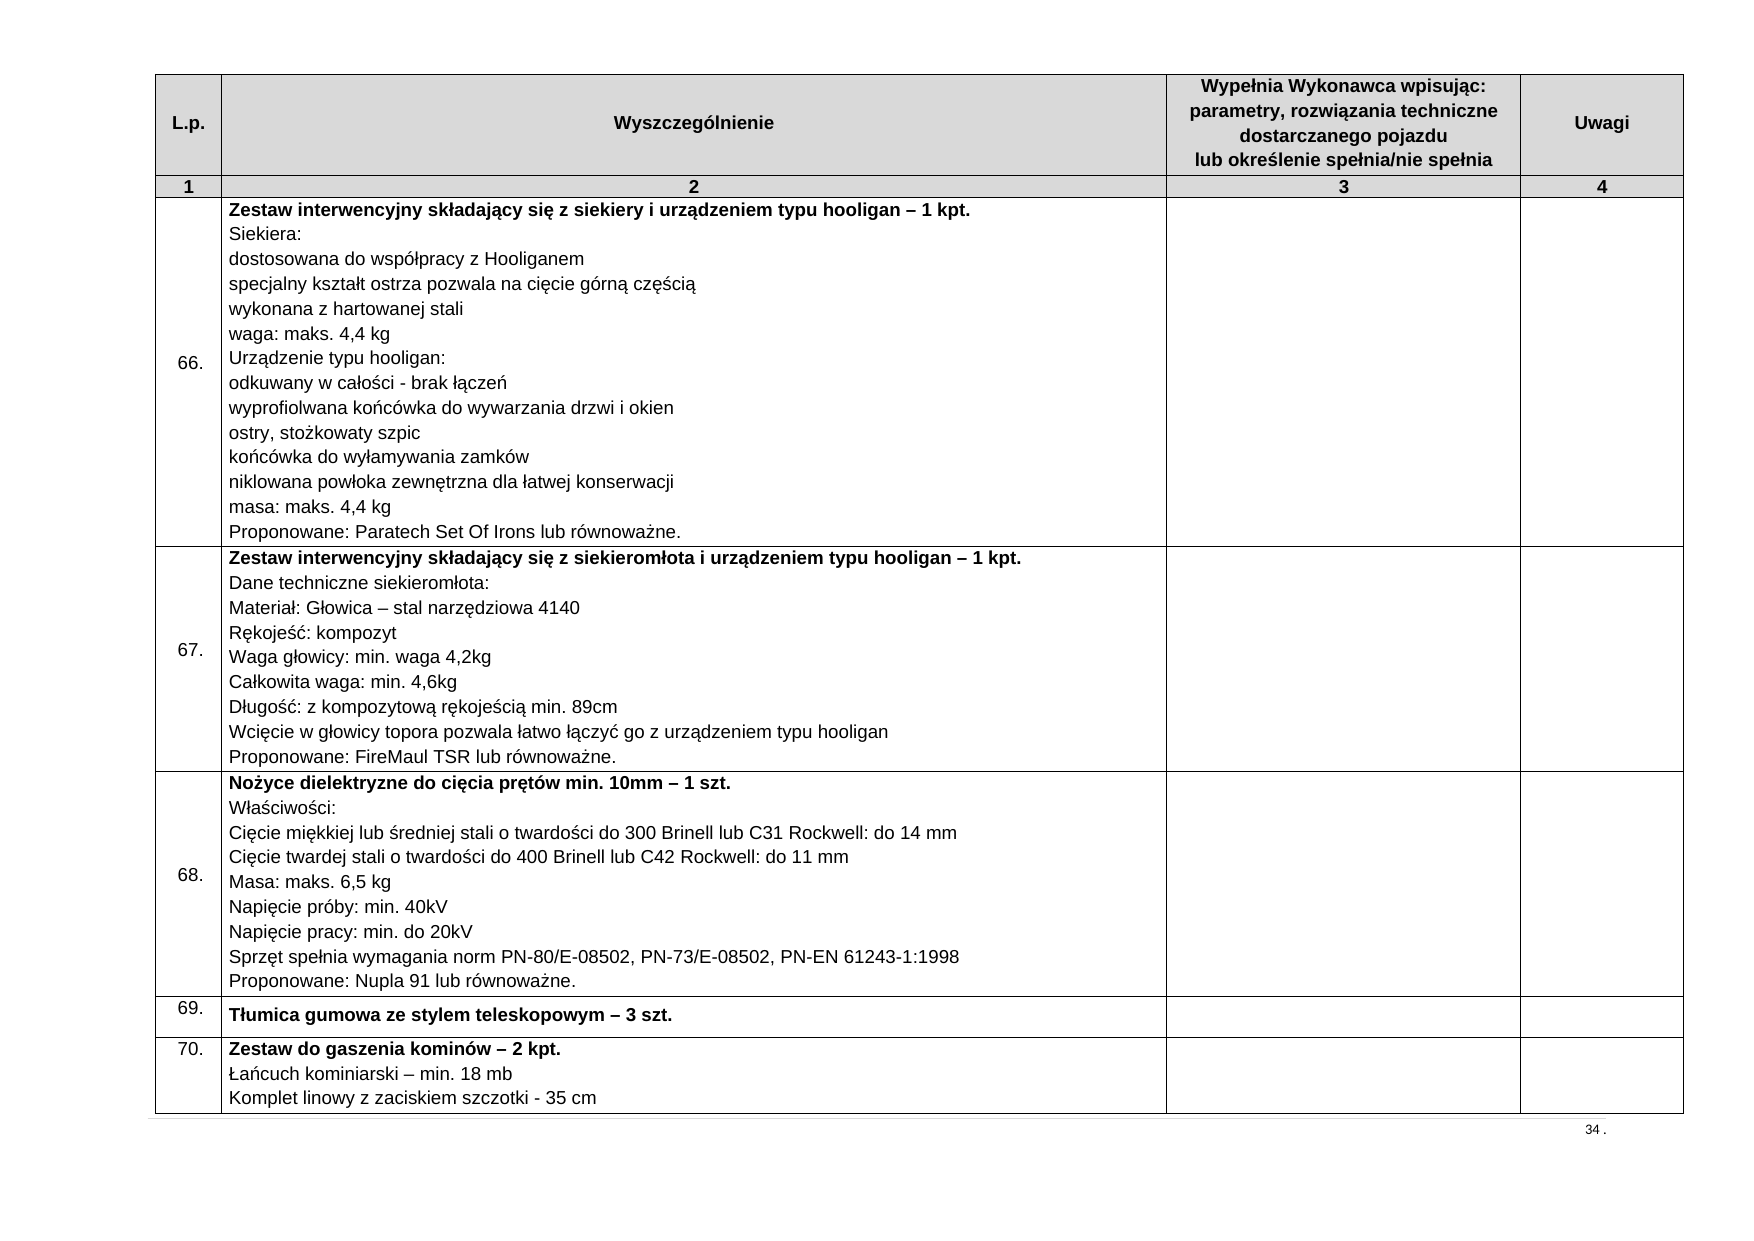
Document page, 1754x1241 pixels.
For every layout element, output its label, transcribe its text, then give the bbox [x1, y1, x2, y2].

table_cell Nożyce dielektryzne do cięcia prętów min. 10mm – 1 szt. Właściwości: Cięcie miękkiej lub średniej stali o twardości do 300 Brinell lub C31 Rockwell: do 14 mm Cięcie twardej stali o twardości do 400 Brinell lub C42 Rockwell: do 11 mm Masa: maks. 6,5 kg Napięcie próby: min. 40kV Napięcie pracy: min. do 20kV Sprzęt spełnia wymagania norm PN-80/E-08502, PN-73/E-08502, PN-EN 61243-1:1998 Proponowane: Nupla 91 lub równoważne. [222, 772, 1166, 996]
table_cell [222, 1038, 1166, 1113]
table_header Wypełnia Wykonawca wpisując: parametry, rozwiązania techniczne dostarczanego pojazdu lub określenie spełnia/nie spełnia [1167, 75, 1520, 175]
table_cell [1167, 1038, 1520, 1113]
table_cell 1 [156, 176, 221, 197]
table_cell [1521, 198, 1683, 546]
table_cell Tłumica gumowa ze stylem teleskopowym – 3 szt. [222, 997, 1166, 1037]
table_cell 2 [222, 176, 1166, 197]
table_cell [1167, 198, 1520, 546]
table_cell [1521, 1038, 1683, 1113]
table_cell [156, 997, 221, 1037]
table_header L.p. [156, 75, 221, 175]
table_cell [1521, 547, 1683, 771]
table_cell Zestaw interwencyjny składający się z siekieromłota i urządzeniem typu hooligan – 1 kpt. Dane techniczne siekieromłota: Materiał: Głowica – stal narzędziowa 4140 Rękojeść: kompozyt Waga głowicy: min. waga 4,2kg Całkowita waga: min. 4,6kg ​Długość: z kompozytową rękojeścią min. 89cm Wcięcie w głowicy topora pozwala łatwo łączyć go z urządzeniem typu hooligan Proponowane: FireMaul TSR lub równoważne. [222, 547, 1166, 771]
table_cell [1167, 772, 1520, 996]
table_header Uwagi [1521, 75, 1683, 175]
table_cell [1521, 772, 1683, 996]
table_cell [1167, 997, 1520, 1037]
table_cell 4 [1521, 176, 1683, 197]
table_cell [156, 198, 221, 546]
table_cell [1167, 547, 1520, 771]
table_cell [156, 547, 221, 771]
table_cell [156, 772, 221, 996]
table_cell [156, 1038, 221, 1113]
table_cell Zestaw interwencyjny składający się z siekiery i urządzeniem typu hooligan – 1 kpt. Siekiera: dostosowana do współpracy z Hooliganem specjalny kształt ostrza pozwala na cięcie górną częścią wykonana z hartowanej stali waga: maks. 4,4 kg Urządzenie typu hooligan: odkuwany w całości - brak łączeń wyprofiolwana końcówka do wywarzania drzwi i okien ostry, stożkowaty szpic końcówka do wyłamywania zamków niklowana powłoka zewnętrzna dla łatwej konserwacji masa: maks. 4,4 kg Proponowane: Paratech Set Of Irons lub równoważne. [222, 198, 1166, 546]
table_cell 3 [1167, 176, 1520, 197]
table_cell [1521, 997, 1683, 1037]
table_header Wyszczególnienie [222, 75, 1166, 175]
